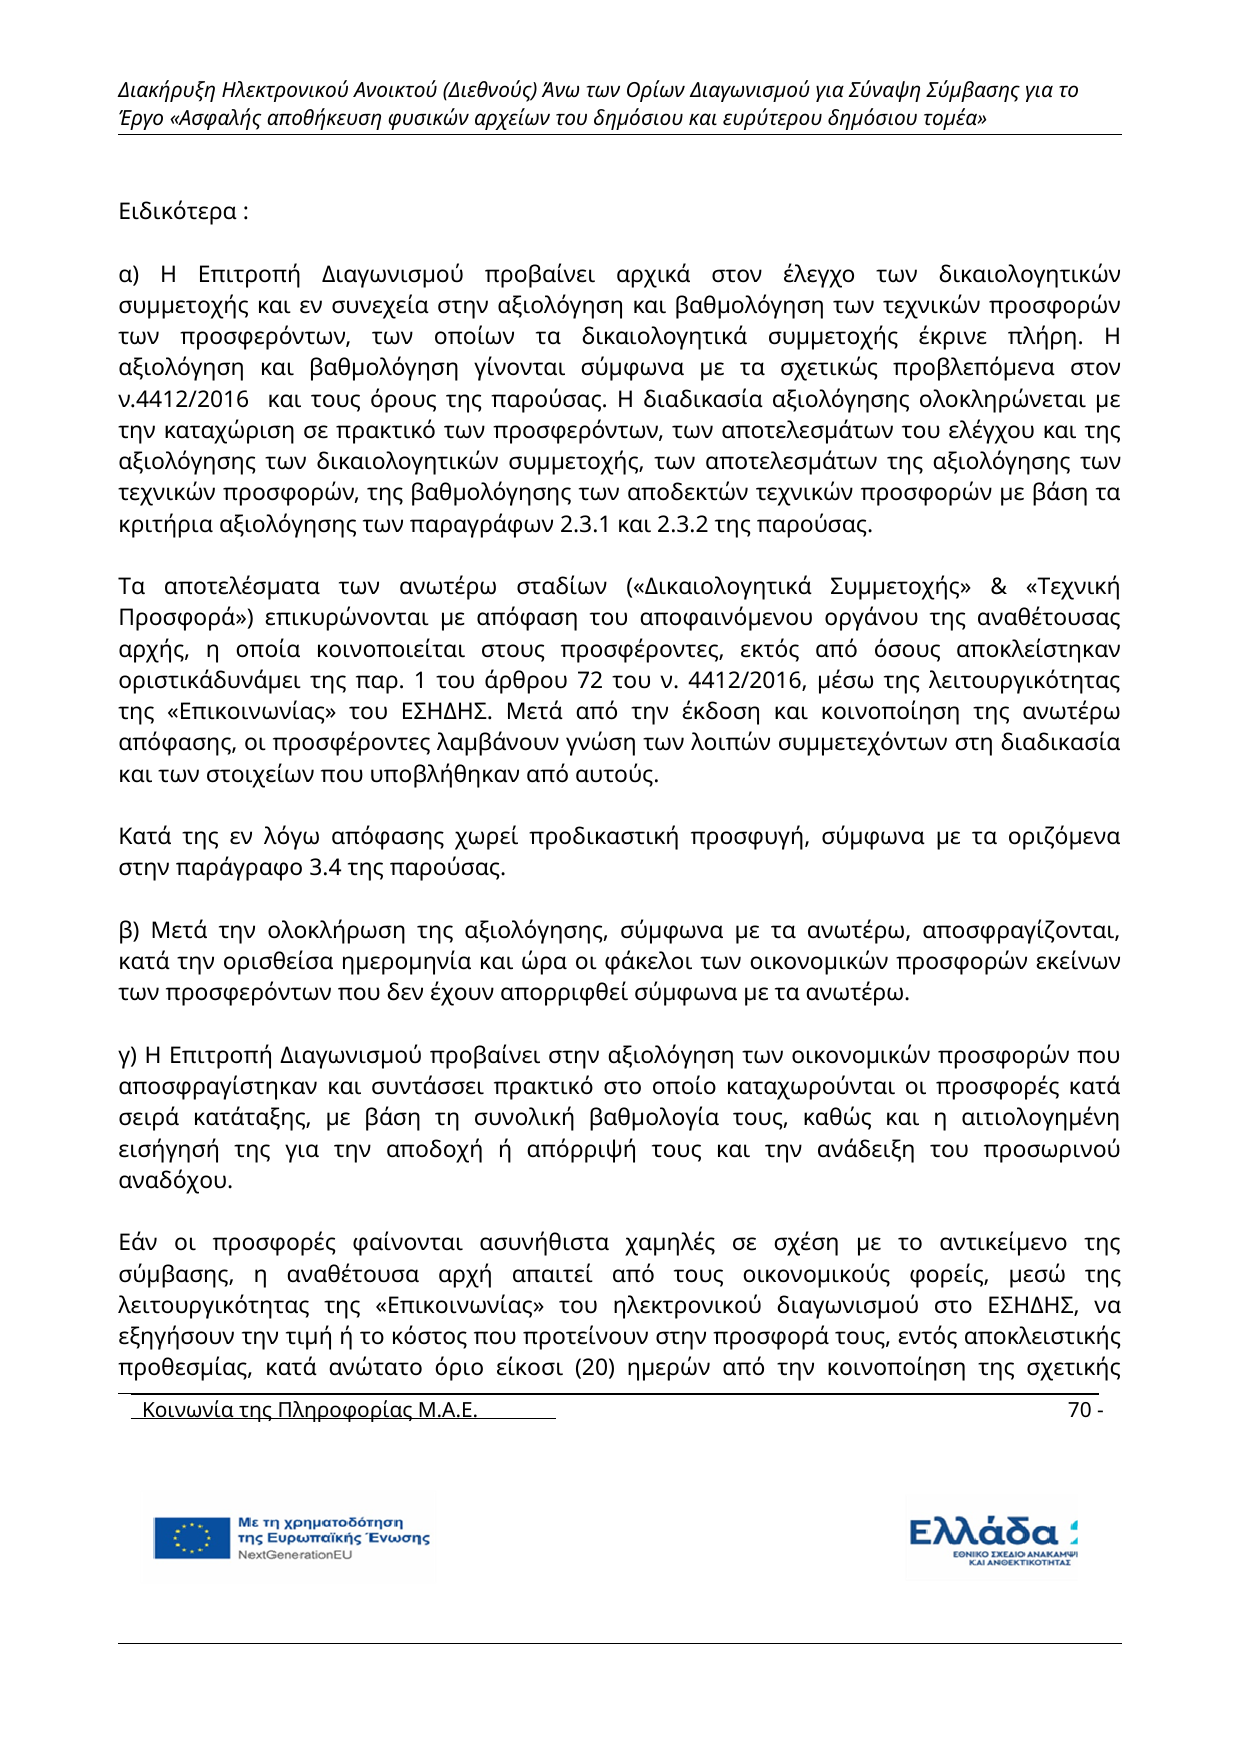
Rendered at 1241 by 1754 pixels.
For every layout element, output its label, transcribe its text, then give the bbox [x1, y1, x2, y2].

text Ειδικότερα : [118, 195, 1122, 226]
text Κατά της εν λόγω απόφασης χωρεί προδικαστική προσφυγή, σύμφωνα με τα οριζόμενα στην παράγραφο 3.4 της παρούσας. [118, 820, 1122, 882]
text Τα αποτελέσματα των ανωτέρω σταδίων («Δικαιολογητικά Συμμετοχής» & «Τεχνική Προσφορά») επικυρώνονται με απόφαση του αποφαινόμενου οργάνου της αναθέτουσας αρχής, η οποία κοινοποιείται στους προσφέροντες, εκτός από όσους αποκλείστηκαν οριστικάδυνάμει της παρ. 1 του άρθρου 72 του ν. 4412/2016, μέσω της λειτουργικότητας της «Επικοινωνίας» του ΕΣΗΔΗΣ. Μετά από την έκδοση και κοινοποίηση της ανωτέρω απόφασης, οι προσφέροντες λαμβάνουν γνώση των λοιπών συμμετεχόντων στη διαδικασία και των στοιχείων που υποβλήθηκαν από αυτούς. [118, 570, 1122, 789]
picture [130, 1487, 1078, 1628]
text γ) Η Επιτροπή Διαγωνισμού προβαίνει στην αξιολόγηση των οικονομικών προσφορών που αποσφραγίστηκαν και συντάσσει πρακτικό στο οποίο καταχωρούνται οι προσφορές κατά σειρά κατάταξης, με βάση τη συνολική βαθμολογία τους, καθώς και η αιτιολογημένη εισήγησή της για την αποδοχή ή απόρριψή τους και την ανάδειξη του προσωρινού αναδόχου. [118, 1039, 1122, 1195]
text α) Η Επιτροπή Διαγωνισμού προβαίνει αρχικά στον έλεγχο των δικαιολογητικών συμμετοχής και εν συνεχεία στην αξιολόγηση και βαθμολόγηση των τεχνικών προσφορών των προσφερόντων, των οποίων τα δικαιολογητικά συμμετοχής έκρινε πλήρη. Η αξιολόγηση και βαθμολόγηση γίνονται σύμφωνα με τα σχετικώς προβλεπόμενα στον ν.4412/2016 και τους όρους της παρούσας. Η διαδικασία αξιολόγησης ολοκληρώνεται με την καταχώριση σε πρακτικό των προσφερόντων, των αποτελεσμάτων του ελέγχου και της αξιολόγησης των δικαιολογητικών συμμετοχής, των αποτελεσμάτων της αξιολόγησης των τεχνικών προσφορών, της βαθμολόγησης των αποδεκτών τεχνικών προσφορών με βάση τα κριτήρια αξιολόγησης των παραγράφων 2.3.1 και 2.3.2 της παρούσας. [118, 257, 1122, 539]
text β) Μετά την ολοκλήρωση της αξιολόγησης, σύμφωνα με τα ανωτέρω, αποσφραγίζονται, κατά την ορισθείσα ημερομηνία και ώρα οι φάκελοι των οικονομικών προσφορών εκείνων των προσφερόντων που δεν έχουν απορριφθεί σύμφωνα με τα ανωτέρω. [118, 914, 1122, 1007]
